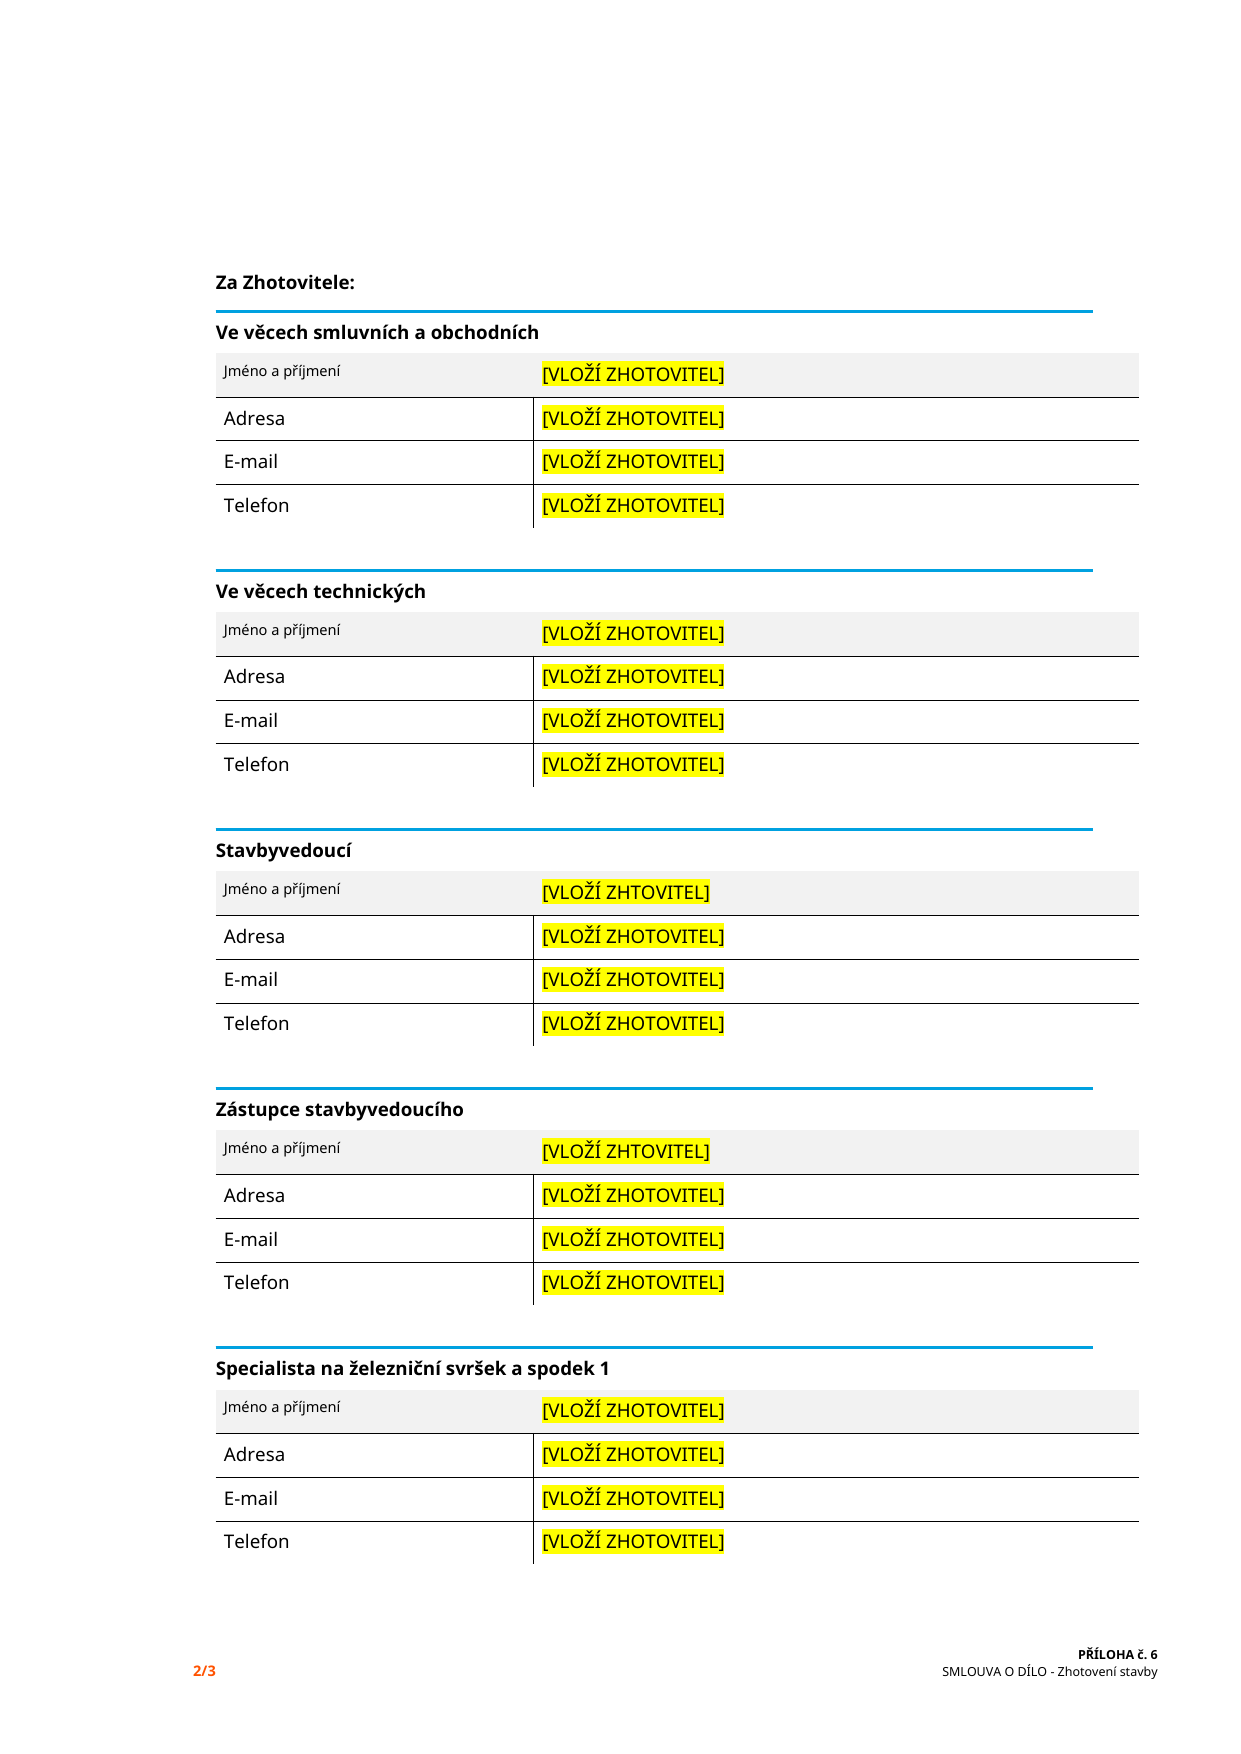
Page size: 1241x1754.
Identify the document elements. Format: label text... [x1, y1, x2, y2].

table_cell [VLOŽÍ ZHOTOVITEL] [534, 441, 1139, 484]
table_cell Adresa [216, 657, 533, 699]
table_header Jméno a příjmení [216, 1130, 534, 1174]
table_header [VLOŽÍ ZHOTOVITEL] [534, 612, 1139, 656]
table_cell [VLOŽÍ ZHOTOVITEL] [534, 1004, 1139, 1046]
table_cell [VLOŽÍ ZHOTOVITEL] [534, 1219, 1139, 1261]
table_cell [VLOŽÍ ZHOTOVITEL] [534, 701, 1139, 743]
table_cell Adresa [216, 916, 533, 958]
table_header Jméno a příjmení [216, 871, 534, 915]
table_header Jméno a příjmení [216, 1390, 534, 1433]
table_cell Adresa [216, 398, 533, 440]
table_cell Telefon [216, 1263, 533, 1305]
text Ve věcech technických [216, 572, 1093, 603]
table_cell E-mail [216, 1219, 533, 1261]
table_header [VLOŽÍ ZHTOVITEL] [534, 871, 1139, 915]
table_cell [VLOŽÍ ZHOTOVITEL] [534, 1263, 1139, 1305]
table_cell [VLOŽÍ ZHOTOVITEL] [534, 960, 1139, 1002]
table_header [VLOŽÍ ZHOTOVITEL] [534, 1390, 1139, 1433]
table_cell [VLOŽÍ ZHOTOVITEL] [534, 1478, 1139, 1521]
table_cell Adresa [216, 1434, 533, 1477]
table_cell Telefon [216, 1004, 533, 1046]
table_cell Telefon [216, 1522, 533, 1564]
table_cell [VLOŽÍ ZHOTOVITEL] [534, 485, 1139, 528]
table_header [VLOŽÍ ZHTOVITEL] [534, 1130, 1139, 1174]
table_header Jméno a příjmení [216, 612, 534, 656]
text Zástupce stavbyvedoucího [216, 1090, 1093, 1122]
table_cell E-mail [216, 960, 533, 1002]
table_cell E-mail [216, 701, 533, 743]
table_cell [VLOŽÍ ZHOTOVITEL] [534, 657, 1139, 699]
table_header [VLOŽÍ ZHOTOVITEL] [534, 353, 1139, 397]
table_cell [VLOŽÍ ZHOTOVITEL] [534, 1434, 1139, 1477]
text Stavbyvedoucí [216, 831, 1093, 863]
table_cell E-mail [216, 1478, 533, 1521]
table_cell Adresa [216, 1175, 533, 1218]
text Ve věcech smluvních a obchodních [216, 313, 1093, 344]
table_cell Telefon [216, 485, 533, 528]
table_cell [VLOŽÍ ZHOTOVITEL] [534, 1522, 1139, 1564]
table_cell [VLOŽÍ ZHOTOVITEL] [534, 744, 1139, 787]
text Specialista na železniční svršek a spodek 1 [216, 1349, 1093, 1381]
table_cell [VLOŽÍ ZHOTOVITEL] [534, 916, 1139, 958]
table_header Jméno a příjmení [216, 353, 534, 397]
table_cell E-mail [216, 441, 533, 484]
table_cell [VLOŽÍ ZHOTOVITEL] [534, 398, 1139, 440]
table_cell [VLOŽÍ ZHOTOVITEL] [534, 1175, 1139, 1218]
text Za Zhotovitele: [216, 269, 1093, 294]
table_cell Telefon [216, 744, 533, 787]
